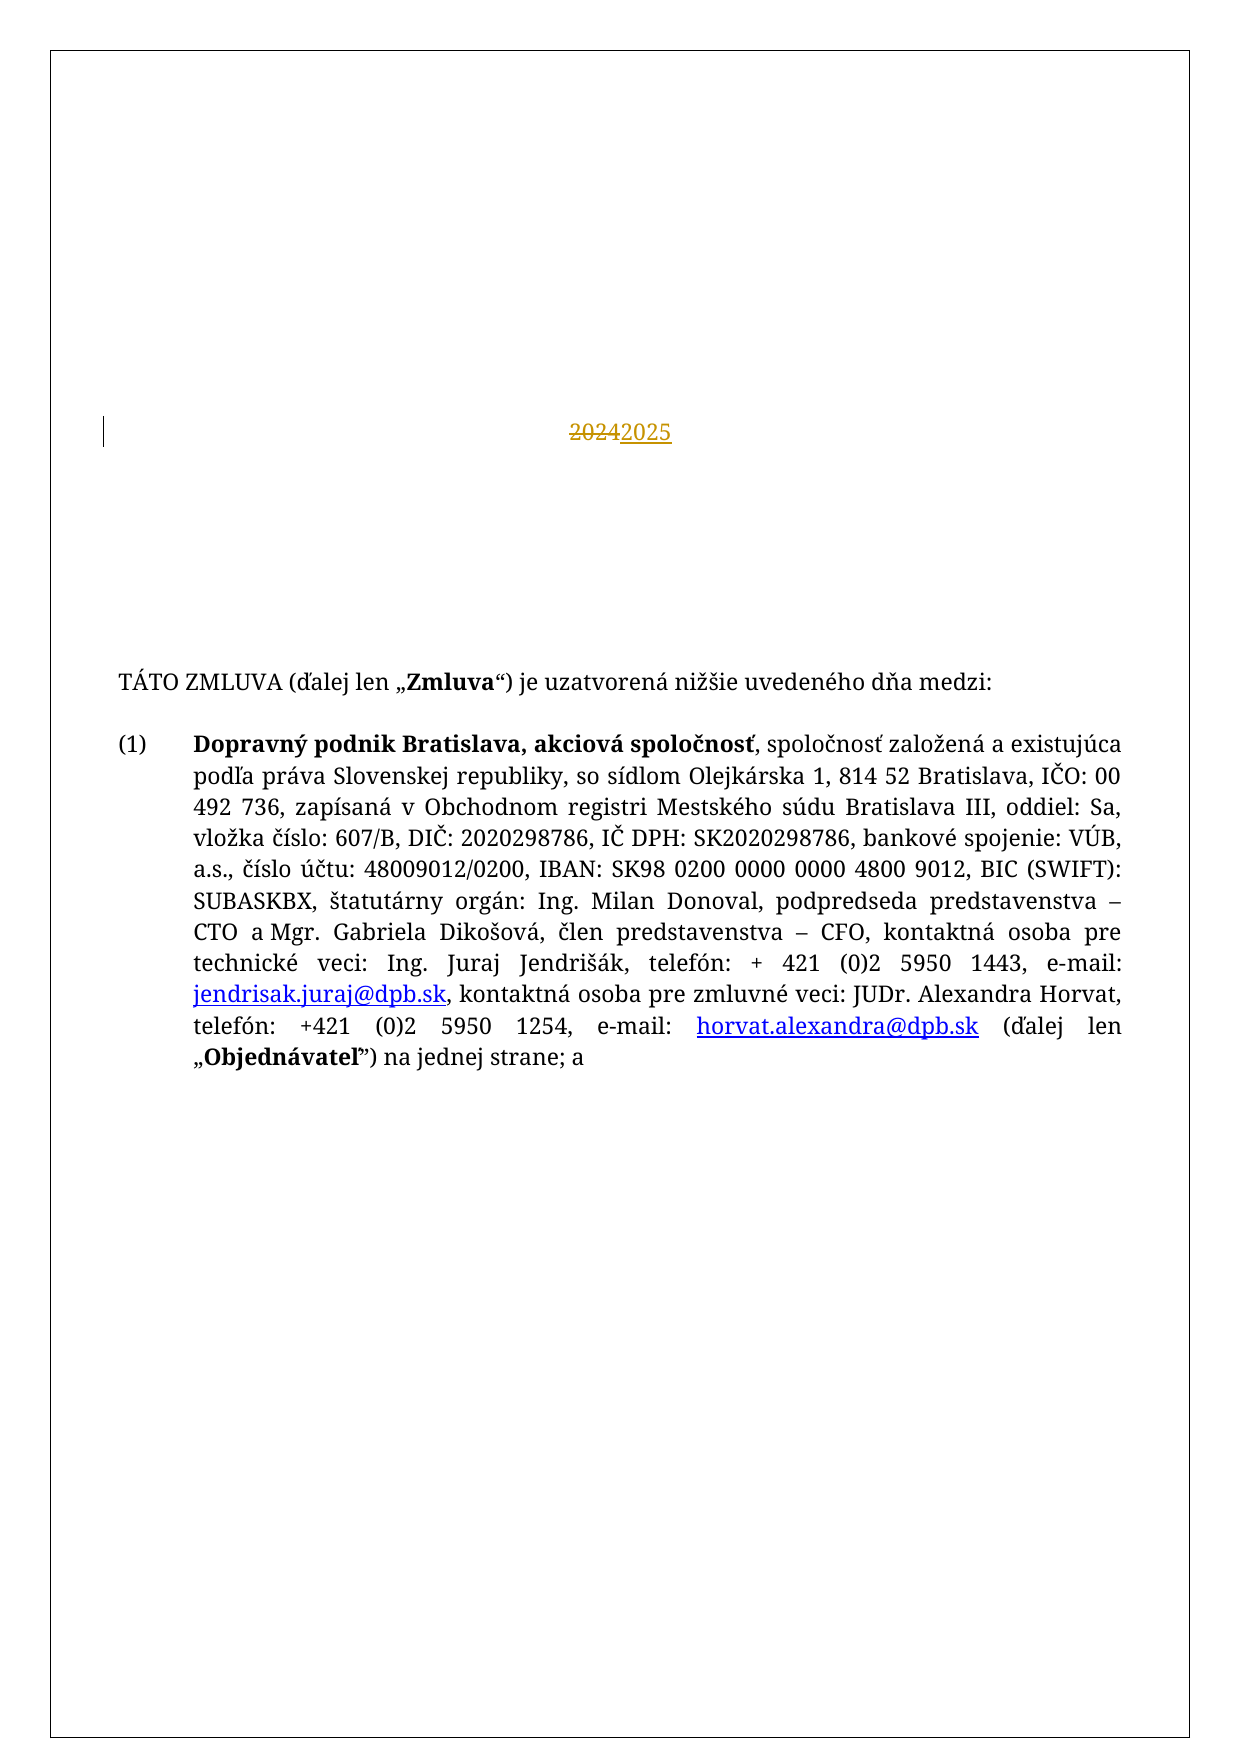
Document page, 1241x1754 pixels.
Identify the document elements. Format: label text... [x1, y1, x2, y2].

list Dopravný podnik Bratislava, akciová spoločnosť, spoločnosť založená a existujúca podľa práva Slovenskej republiky, so sídlom Olejkárska 1, 814 52 Bratislava, IČO: 00 492 736, zapísaná v Obchodnom registri Mestského súdu Bratislava III, oddiel: Sa, vložka číslo: 607/B, DIČ: 2020298786, IČ DPH: SK2020298786, bankové spojenie: VÚB, a.s., číslo účtu: 48009012/0200, IBAN: SK98 0200 0000 0000 4800 9012, BIC (SWIFT): SUBASKBX, štatutárny orgán: Ing. Milan Donoval, podpredseda predstavenstva – CTO a Mgr. Gabriela Dikošová, člen predstavenstva – CFO, kontaktná osoba pre technické veci: Ing. Juraj Jendrišák, telefón: + 421 (0)2 5950 1443, e-mail: jendrisak.juraj@dpb.sk, kontaktná osoba pre zmluvné veci: JUDr. Alexandra Horvat, telefón: +421 (0)2 5950 1254, e-mail: horvat.alexandra@dpb.sk (ďalej len „Objednávateľ”) na jednej strane; a [118, 728, 1122, 1072]
text TÁTO ZMLUVA (ďalej len „Zmluva“) je uzatvorená nižšie uvedeného dňa medzi: [118, 666, 1122, 697]
